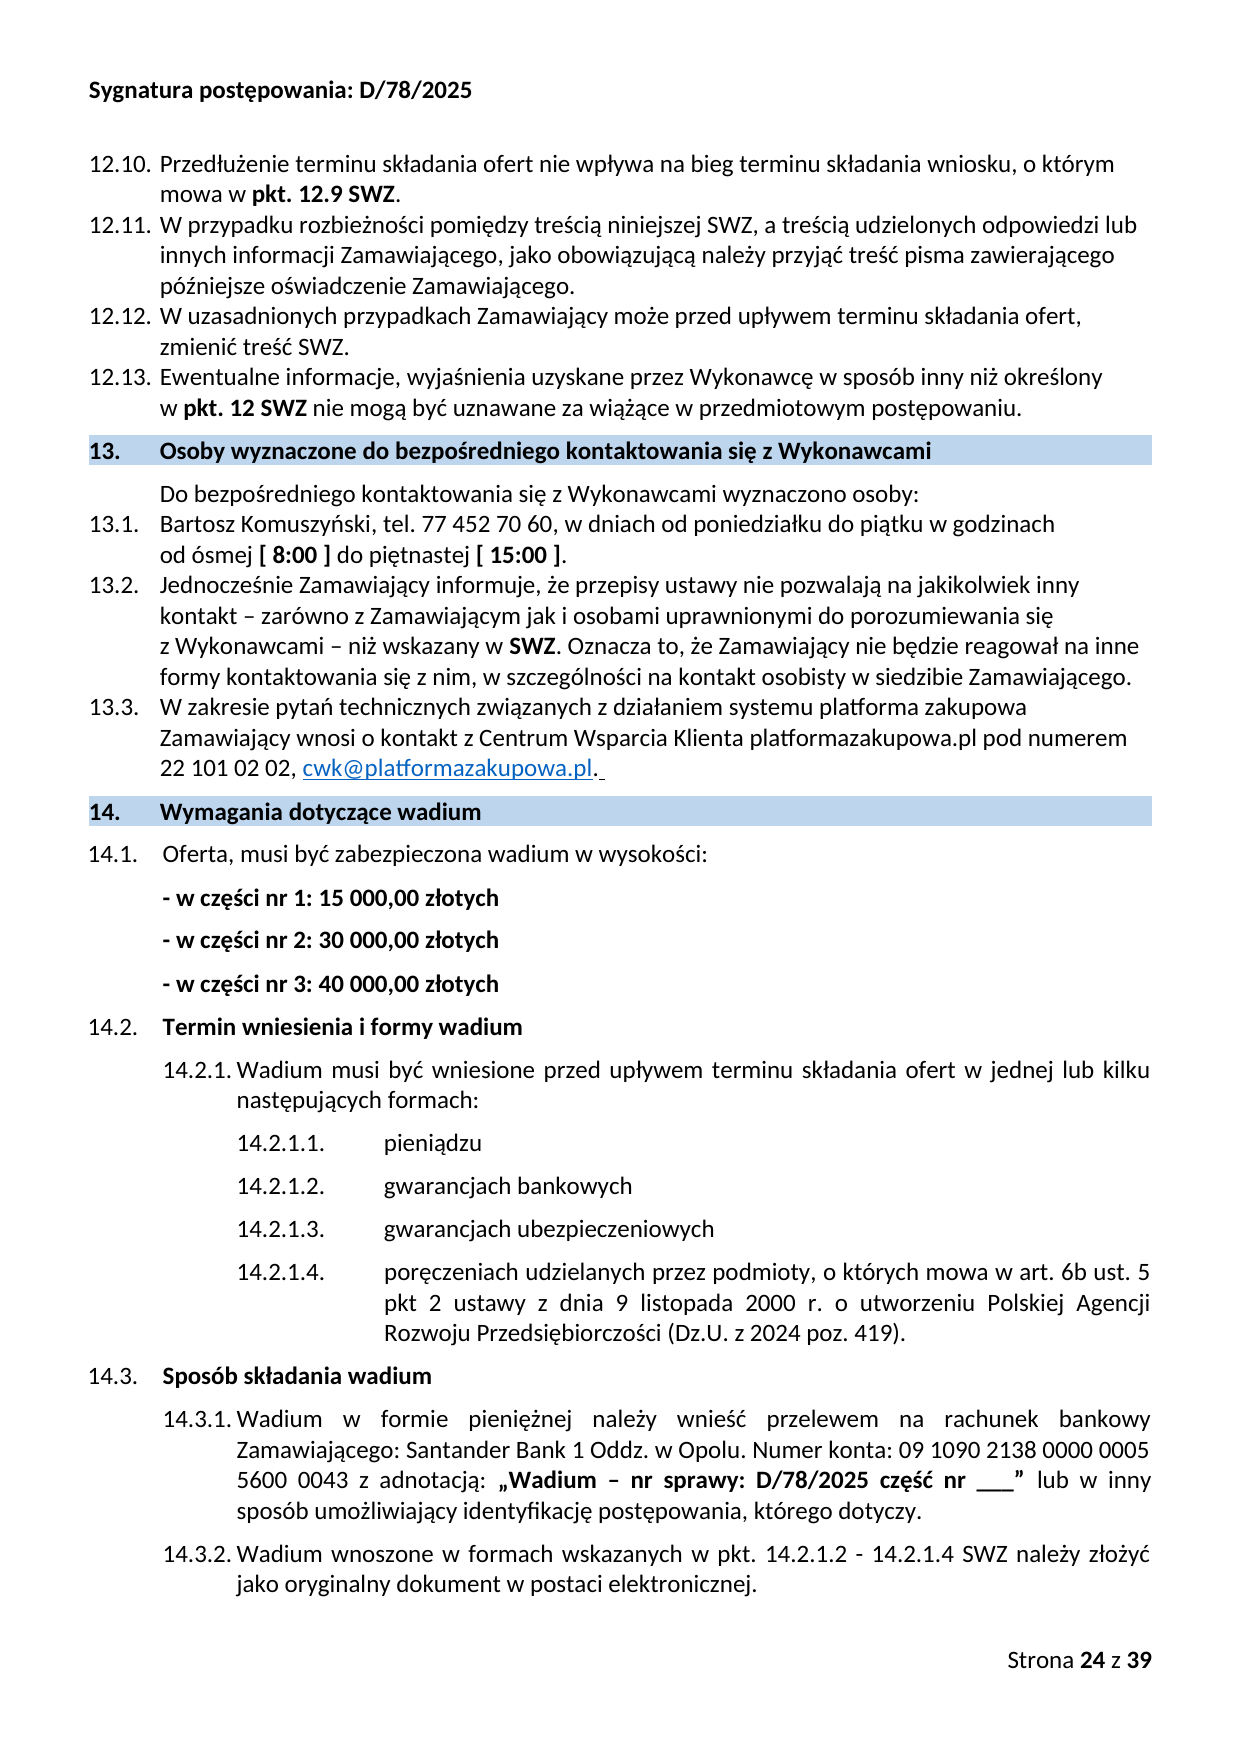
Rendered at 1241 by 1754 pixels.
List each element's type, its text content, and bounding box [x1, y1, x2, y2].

subtitle Osoby wyznaczone do bezpośredniego kontaktowania się z Wykonawcami [89, 435, 1152, 465]
text - w części nr 1: 15 000,00 złotych [162, 882, 1152, 912]
list Sposób składania wadium [87, 1360, 1152, 1391]
subtitle Wymagania dotyczące wadium [89, 796, 1152, 826]
list W zakresie pytań technicznych związanych z działaniem systemu platforma zakupowa Zamawiający wnosi o kontakt z Centrum Wsparcia Klienta platformazakupowa.pl pod numerem 22 101 02 02, cwk@platformazakupowa.pl. [89, 692, 1152, 783]
list Jednocześnie Zamawiający informuje, że przepisy ustawy nie pozwalają na jakikolwiek inny kontakt – zarówno z Zamawiającym jak i osobami uprawnionymi do porozumiewania się z Wykonawcami – niż wskazany w SWZ. Oznacza to, że Zamawiający nie będzie reagował na inne formy kontaktowania się z nim, w szczególności na kontakt osobisty w siedzibie Zamawiającego. [89, 569, 1152, 692]
list Termin wniesienia i formy wadium [87, 1011, 1152, 1041]
list gwarancjach bankowych [236, 1170, 1152, 1201]
list W uzasadnionych przypadkach Zamawiający może przed upływem terminu składania ofert, zmienić treść SWZ. [89, 300, 1152, 361]
list Wadium w formie pieniężnej należy wnieść przelewem na rachunek bankowy Zamawiającego: Santander Bank 1 Oddz. w Opolu. Numer konta: 09 1090 2138 0000 0005 5600 0043 z adnotacją: „Wadium – nr sprawy: D/78/2025 część nr ___” lub w inny sposób umożliwiający identyfikację postępowania, którego dotyczy. [162, 1403, 1152, 1526]
list Wadium musi być wniesione przed upływem terminu składania ofert w jednej lub kilku następujących formach: [162, 1054, 1152, 1115]
list gwarancjach ubezpieczeniowych [236, 1213, 1152, 1244]
text - w części nr 3: 40 000,00 złotych [162, 968, 1152, 998]
list Przedłużenie terminu składania ofert nie wpływa na bieg terminu składania wniosku, o którym mowa w pkt. 12.9 SWZ. [89, 148, 1152, 209]
list Bartosz Komuszyński, tel. 77 452 70 60, w dniach od poniedziałku do piątku w godzinach od ósmej [ 8:00 ] do piętnastej [ 15:00 ]. [89, 508, 1152, 569]
list Ewentualne informacje, wyjaśnienia uzyskane przez Wykonawcę w sposób inny niż określony w pkt. 12 SWZ nie mogą być uznawane za wiążące w przedmiotowym postępowaniu. [89, 361, 1152, 422]
list W przypadku rozbieżności pomiędzy treścią niniejszej SWZ, a treścią udzielonych odpowiedzi lub innych informacji Zamawiającego, jako obowiązującą należy przyjąć treść pisma zawierającego późniejsze oświadczenie Zamawiającego. [89, 209, 1152, 300]
list Oferta, musi być zabezpieczona wadium w wysokości: [87, 839, 1152, 869]
list Wadium wnoszone w formach wskazanych w pkt. 14.2.1.2 - 14.2.1.4 SWZ należy złożyć jako oryginalny dokument w postaci elektronicznej. [162, 1538, 1152, 1599]
list pieniądzu [236, 1127, 1152, 1158]
list Do bezpośredniego kontaktowania się z Wykonawcami wyznaczono osoby: [159, 478, 1152, 508]
list poręczeniach udzielanych przez podmioty, o których mowa w art. 6b ust. 5 pkt 2 ustawy z dnia 9 listopada 2000 r. o utworzeniu Polskiej Agencji Rozwoju Przedsiębiorczości (Dz.U. z 2024 poz. 419). [236, 1256, 1152, 1348]
text - w części nr 2: 30 000,00 złotych [162, 925, 1152, 955]
